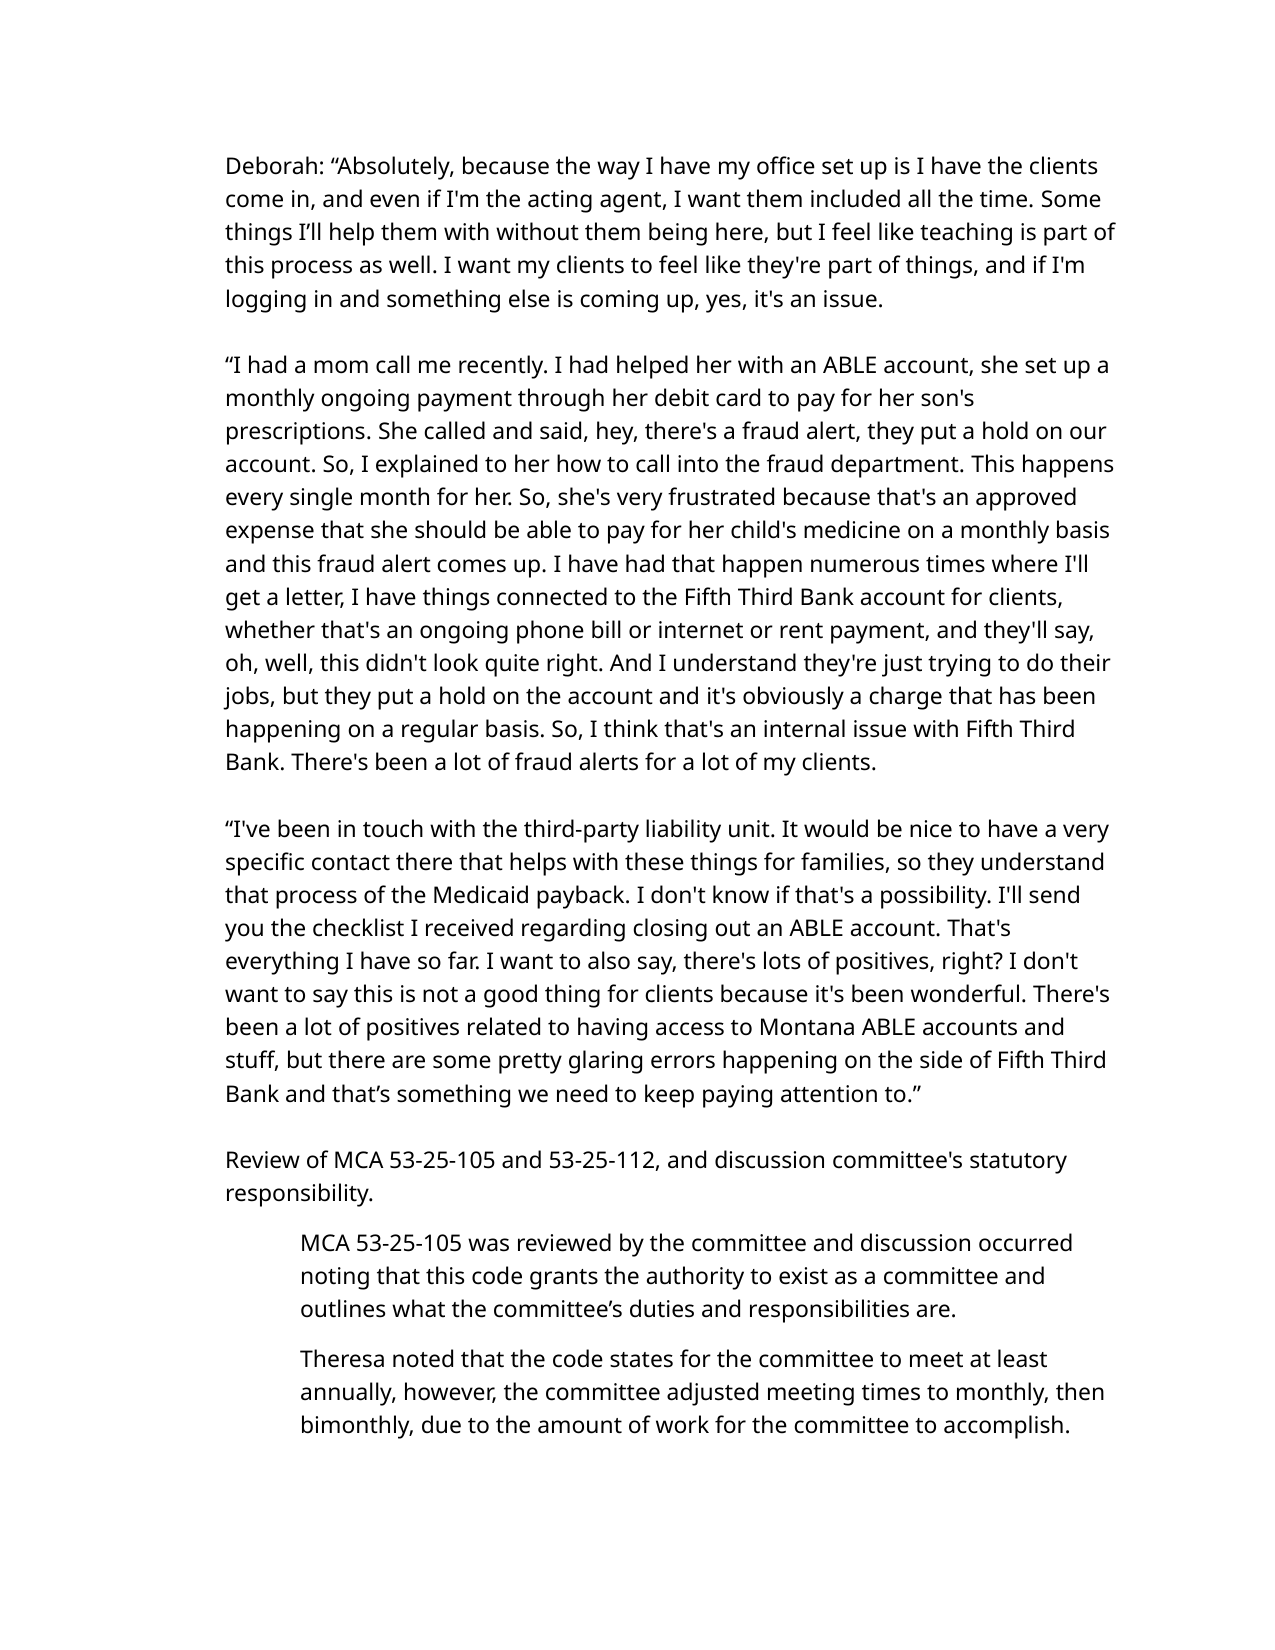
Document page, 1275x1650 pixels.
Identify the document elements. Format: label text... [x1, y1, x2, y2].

text “I had a mom call me recently. I had helped her with an ABLE account, she set up a monthly ongoing payment through her debit card to pay for her son's prescriptions. She called and said, hey, there's a fraud alert, they put a hold on our account. So, I explained to her how to call into the fraud department. This happens every single month for her. So, she's very frustrated because that's an approved expense that she should be able to pay for her child's medicine on a monthly basis and this fraud alert comes up. I have had that happen numerous times where I'll get a letter, I have things connected to the Fifth Third Bank account for clients, whether that's an ongoing phone bill or internet or rent payment, and they'll say, oh, well, this didn't look quite right. And I understand they're just trying to do their jobs, but they put a hold on the account and it's obviously a charge that has been happening on a regular basis. So, I think that's an internal issue with Fifth Third Bank. There's been a lot of fraud alerts for a lot of my clients. [225, 349, 1125, 777]
text Review of MCA 53-25-105 and 53-25-112, and discussion committee's statutory responsibility. [225, 1144, 1125, 1208]
text “I've been in touch with the third-party liability unit. It would be nice to have a very specific contact there that helps with these things for families, so they understand that process of the Medicaid payback. I don't know if that's a possibility. I'll send you the checklist I received regarding closing out an ABLE account. That's everything I have so far. I want to also say, there's lots of positives, right? I don't want to say this is not a good thing for clients because it's been wonderful. There's been a lot of positives related to having access to Montana ABLE accounts and stuff, but there are some pretty glaring errors happening on the side of Fifth Third Bank and that’s something we need to keep paying attention to.” [225, 812, 1125, 1109]
text Deborah: “Absolutely, because the way I have my office set up is I have the clients come in, and even if I'm the acting agent, I want them included all the time. Some things I’ll help them with without them being here, but I feel like teaching is part of this process as well. I want my clients to feel like they're part of things, and if I'm logging in and something else is coming up, yes, it's an issue. [225, 150, 1125, 314]
text Theresa noted that the code states for the committee to meet at least annually, however, the committee adjusted meeting times to monthly, then bimonthly, due to the amount of work for the committee to accomplish. [300, 1343, 1125, 1440]
text MCA 53-25-105 was reviewed by the committee and discussion occurred noting that this code grants the authority to exist as a committee and outlines what the committee’s duties and responsibilities are. [300, 1227, 1125, 1324]
